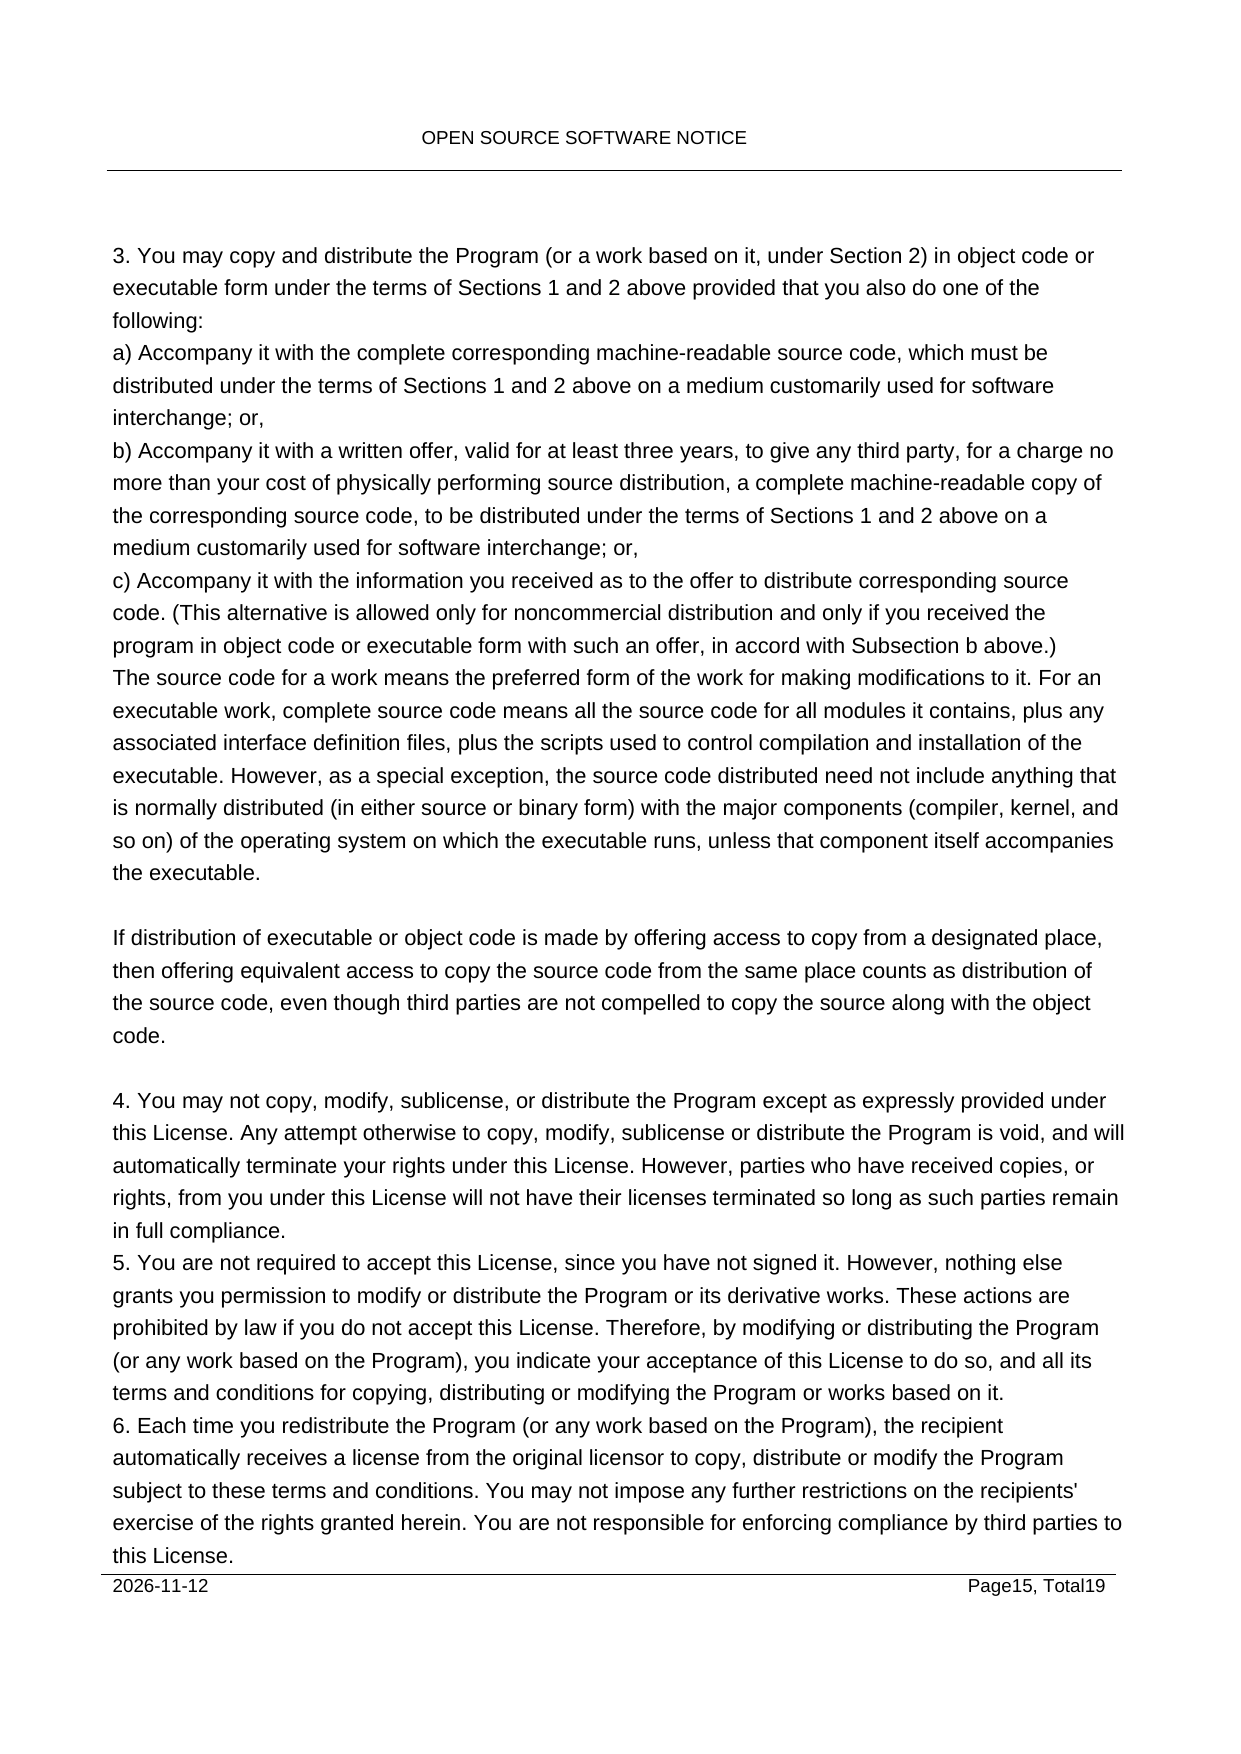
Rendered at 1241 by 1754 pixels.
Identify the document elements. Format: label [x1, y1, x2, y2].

text [112, 206, 1128, 1571]
